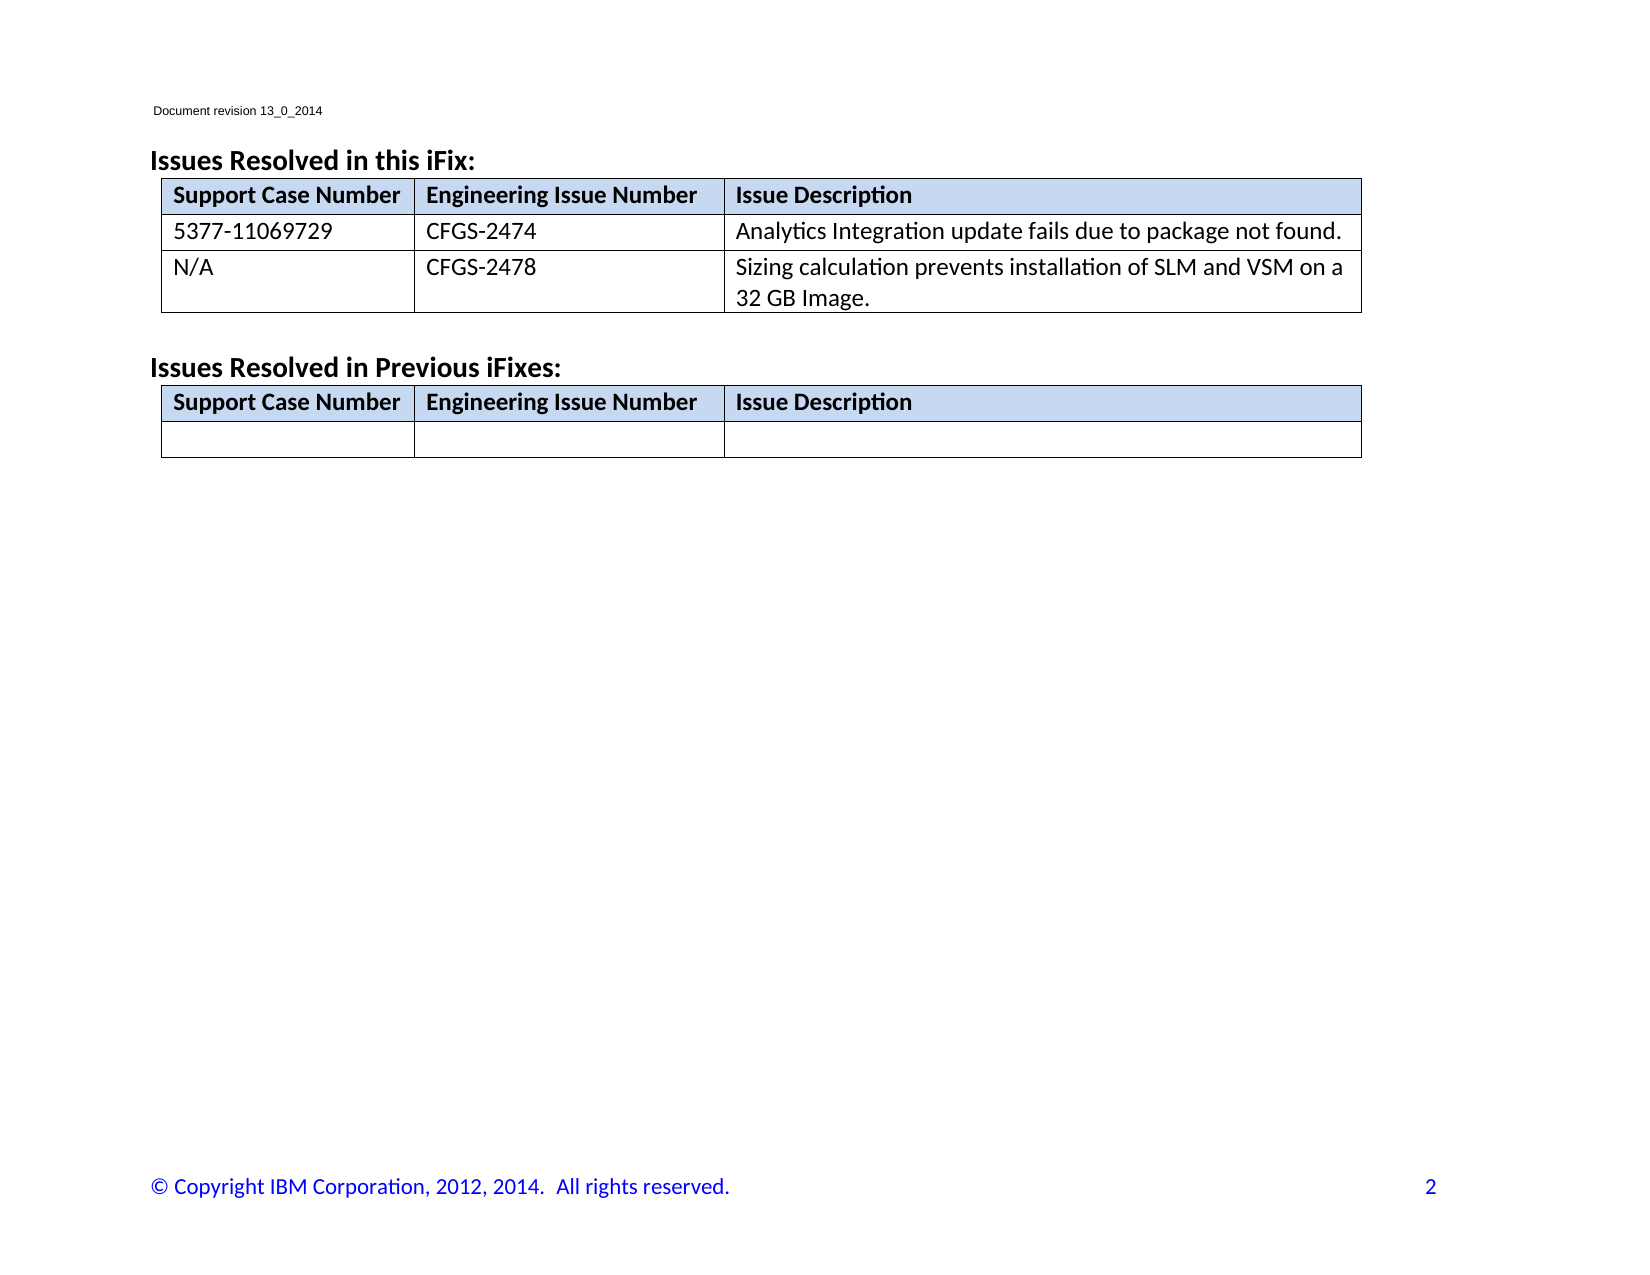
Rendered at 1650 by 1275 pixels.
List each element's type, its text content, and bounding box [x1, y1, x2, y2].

table_header Engineering Issue Number [415, 386, 724, 421]
table_cell 5377-11069729 [162, 215, 414, 250]
text Issues Resolved in this iFix: [150, 142, 1335, 178]
text Issues Resolved in Previous iFixes: [150, 349, 1500, 384]
table_header Engineering Issue Number [415, 179, 724, 214]
table_cell CFGS-2478 [415, 251, 724, 312]
table_cell N/A [162, 251, 414, 312]
table_header Issue Description [725, 179, 1361, 214]
table_cell [162, 422, 414, 457]
table_header Issue Description [725, 386, 1361, 421]
table_header Support Case Number [162, 179, 414, 214]
table_cell [415, 422, 724, 457]
table_cell Sizing calculation prevents installation of SLM and VSM on a 32 GB Image. [725, 251, 1361, 312]
table_header Support Case Number [162, 386, 414, 421]
table_cell Analytics Integration update fails due to package not found. [725, 215, 1361, 250]
table_cell [725, 422, 1361, 457]
table_cell CFGS-2474 [415, 215, 724, 250]
